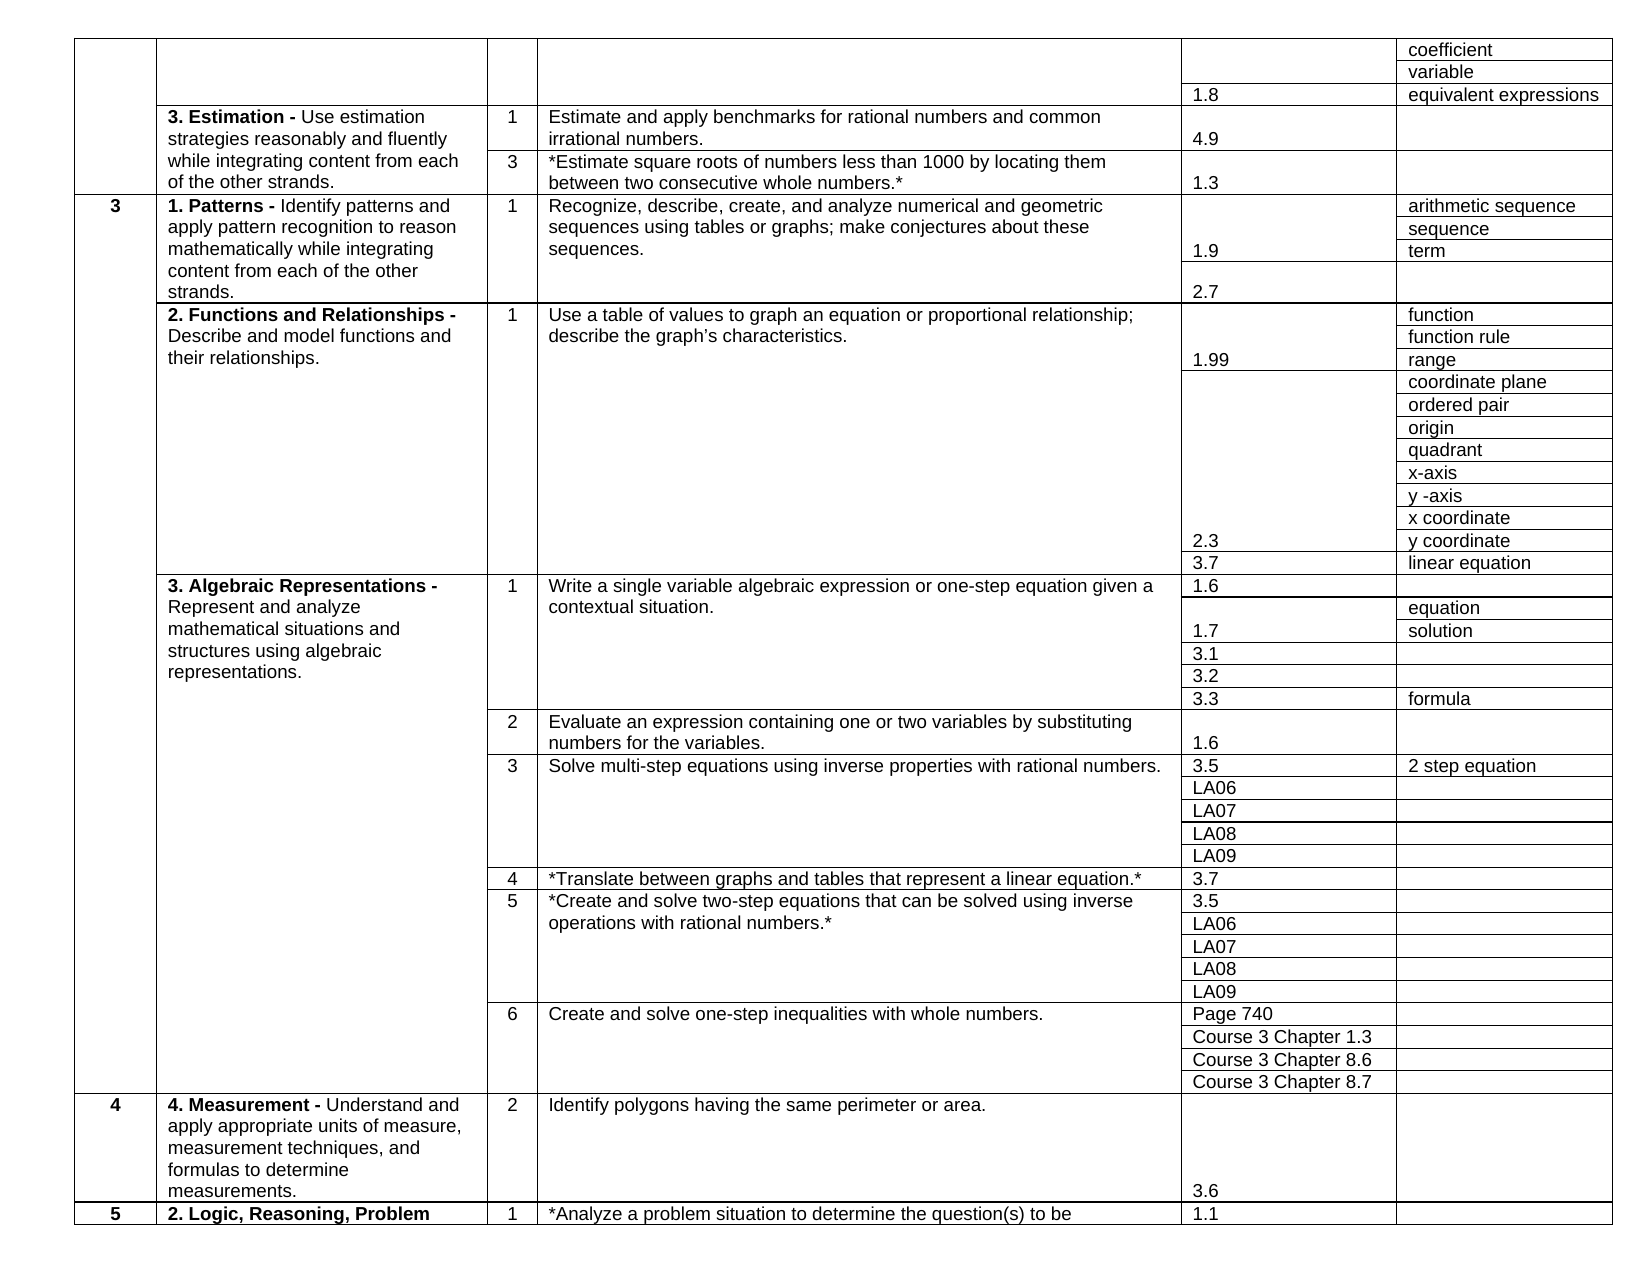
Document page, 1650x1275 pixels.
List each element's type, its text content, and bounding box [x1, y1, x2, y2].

table_cell [1397, 151, 1612, 194]
table_cell x coordinate [1397, 507, 1612, 528]
table_cell 5 [488, 890, 537, 1002]
table_cell [1397, 777, 1612, 799]
table_cell 3 [75, 195, 156, 1093]
table_cell Identify polygons having the same perimeter or area. [538, 1094, 1181, 1201]
table_cell [1397, 800, 1612, 821]
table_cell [157, 1203, 487, 1224]
table_cell 1.6 [1182, 575, 1396, 596]
table_cell range [1397, 349, 1612, 370]
table_cell 1.8 [1182, 84, 1396, 105]
table_cell 1.9 [1182, 195, 1396, 261]
table_cell 3.2 [1182, 665, 1396, 687]
table_cell formula [1397, 688, 1612, 709]
table_cell equation [1397, 598, 1612, 619]
table_cell 2. Functions and Relationships - Describe and model functions and their relationships. [157, 304, 487, 574]
table_cell LA08 [1182, 823, 1396, 844]
table_cell 3. Algebraic Representations - Represent and analyze mathematical situations and structures using algebraic representations. [157, 575, 487, 1093]
table_cell *Create and solve two-step equations that can be solved using inverse operations with rational numbers.* [538, 890, 1181, 1002]
table_cell 4. Measurement - Understand and apply appropriate units of measure, measurement techniques, and formulas to determine measurements. [157, 1094, 487, 1201]
table_cell 3.1 [1182, 643, 1396, 664]
table_cell Solve multi-step equations using inverse properties with rational numbers. [538, 755, 1181, 867]
table_cell [1397, 262, 1612, 302]
table_cell Write a single variable algebraic expression or one-step equation given a contextual situation. [538, 575, 1181, 709]
table_cell quadrant [1397, 439, 1612, 461]
table_cell [1397, 1203, 1612, 1224]
table_cell [1397, 1094, 1612, 1201]
table_cell [1397, 868, 1612, 889]
table_cell LA09 [1182, 845, 1396, 867]
table_cell [1397, 1049, 1612, 1070]
table_cell Evaluate an expression containing one or two variables by substituting numbers for the variables. [538, 710, 1181, 753]
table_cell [538, 1203, 1181, 1224]
table_cell 1 [488, 106, 537, 149]
table_cell LA07 [1182, 935, 1396, 957]
table_cell [1397, 710, 1612, 753]
table_cell [1397, 845, 1612, 867]
table_cell [1397, 913, 1612, 934]
table_cell [1397, 106, 1612, 149]
table_cell 1.6 [1182, 710, 1396, 753]
table_cell 6 [488, 1003, 537, 1093]
table_cell 1.7 [1182, 598, 1396, 642]
table_cell 3.7 [1182, 552, 1396, 574]
table_cell Course 3 Chapter 8.6 [1182, 1049, 1396, 1070]
table_cell 3.7 [1182, 868, 1396, 889]
table_cell Course 3 Chapter 8.7 [1182, 1071, 1396, 1093]
table_cell 4 [75, 1094, 156, 1201]
table_cell 1. Patterns - Identify patterns and apply pattern recognition to reason mathematically while integrating content from each of the other strands. [157, 195, 487, 302]
table_cell [1397, 665, 1612, 687]
table_cell 3.3 [1182, 688, 1396, 709]
table_cell linear equation [1397, 552, 1612, 574]
table_cell 5 [75, 1203, 156, 1224]
table_cell 4 [488, 868, 537, 889]
table_cell [1397, 1026, 1612, 1047]
table_cell 1.3 [1182, 151, 1396, 194]
table_cell 1 [488, 195, 537, 302]
table_cell 3.6 [1182, 1094, 1396, 1201]
table_cell 1 [488, 1203, 537, 1224]
table_cell sequence [1397, 217, 1612, 239]
table_cell Page 740 [1182, 1003, 1396, 1025]
table_cell [1397, 981, 1612, 1002]
table_cell x-axis [1397, 462, 1612, 483]
table_cell Create and solve one-step inequalities with whole numbers. [538, 1003, 1181, 1093]
table_cell solution [1397, 620, 1612, 642]
table_cell equivalent expressions [1397, 84, 1612, 105]
table_cell term [1397, 240, 1612, 261]
table_cell 3 [488, 755, 537, 867]
table_cell [1397, 823, 1612, 844]
table_cell 3.5 [1182, 755, 1396, 776]
table_cell 2 step equation [1397, 755, 1612, 776]
table_cell y -axis [1397, 484, 1612, 506]
table_cell [1397, 1071, 1612, 1093]
table_cell 4.9 [1182, 106, 1396, 149]
table_cell origin [1397, 417, 1612, 438]
table_cell coefficient [1397, 39, 1612, 60]
table_cell 3. Estimation - Use estimation strategies reasonably and fluently while integrating content from each of the other strands. [157, 106, 487, 194]
table_cell 2.3 [1182, 371, 1396, 551]
table_cell [1397, 575, 1612, 596]
table_cell Recognize, describe, create, and analyze numerical and geometric sequences using tables or graphs; make conjectures about these sequences. [538, 195, 1181, 302]
table_cell LA06 [1182, 913, 1396, 934]
table_cell 1.1 [1182, 1203, 1396, 1224]
table_cell 3 [488, 151, 537, 194]
table_cell *Estimate square roots of numbers less than 1000 by locating them between two consecutive whole numbers.* [538, 151, 1181, 194]
table_cell y coordinate [1397, 530, 1612, 551]
table_cell 2 [488, 710, 537, 753]
table_cell LA07 [1182, 800, 1396, 821]
table_cell variable [1397, 61, 1612, 83]
table_cell LA09 [1182, 981, 1396, 1002]
table_cell 2 [488, 1094, 537, 1201]
table_cell function rule [1397, 326, 1612, 348]
table_cell Estimate and apply benchmarks for rational numbers and common irrational numbers. [538, 106, 1181, 149]
table_cell [1397, 890, 1612, 912]
table_cell [1397, 958, 1612, 979]
table_cell coordinate plane [1397, 371, 1612, 393]
table_cell ordered pair [1397, 394, 1612, 416]
table_cell [1397, 643, 1612, 664]
table_cell function [1397, 304, 1612, 325]
table_cell 1.99 [1182, 304, 1396, 370]
table_cell 3.5 [1182, 890, 1396, 912]
table_cell LA08 [1182, 958, 1396, 979]
table_cell [1397, 1003, 1612, 1025]
table_cell *Translate between graphs and tables that represent a linear equation.* [538, 868, 1181, 889]
table_cell Use a table of values to graph an equation or proportional relationship; describe the graph’s characteristics. [538, 304, 1181, 574]
table_cell 1 [488, 575, 537, 709]
table_cell 1 [488, 304, 537, 574]
table_cell arithmetic sequence [1397, 195, 1612, 216]
table_cell 2.7 [1182, 262, 1396, 302]
table_cell LA06 [1182, 777, 1396, 799]
table_cell Course 3 Chapter 1.3 [1182, 1026, 1396, 1047]
table_cell [1397, 935, 1612, 957]
